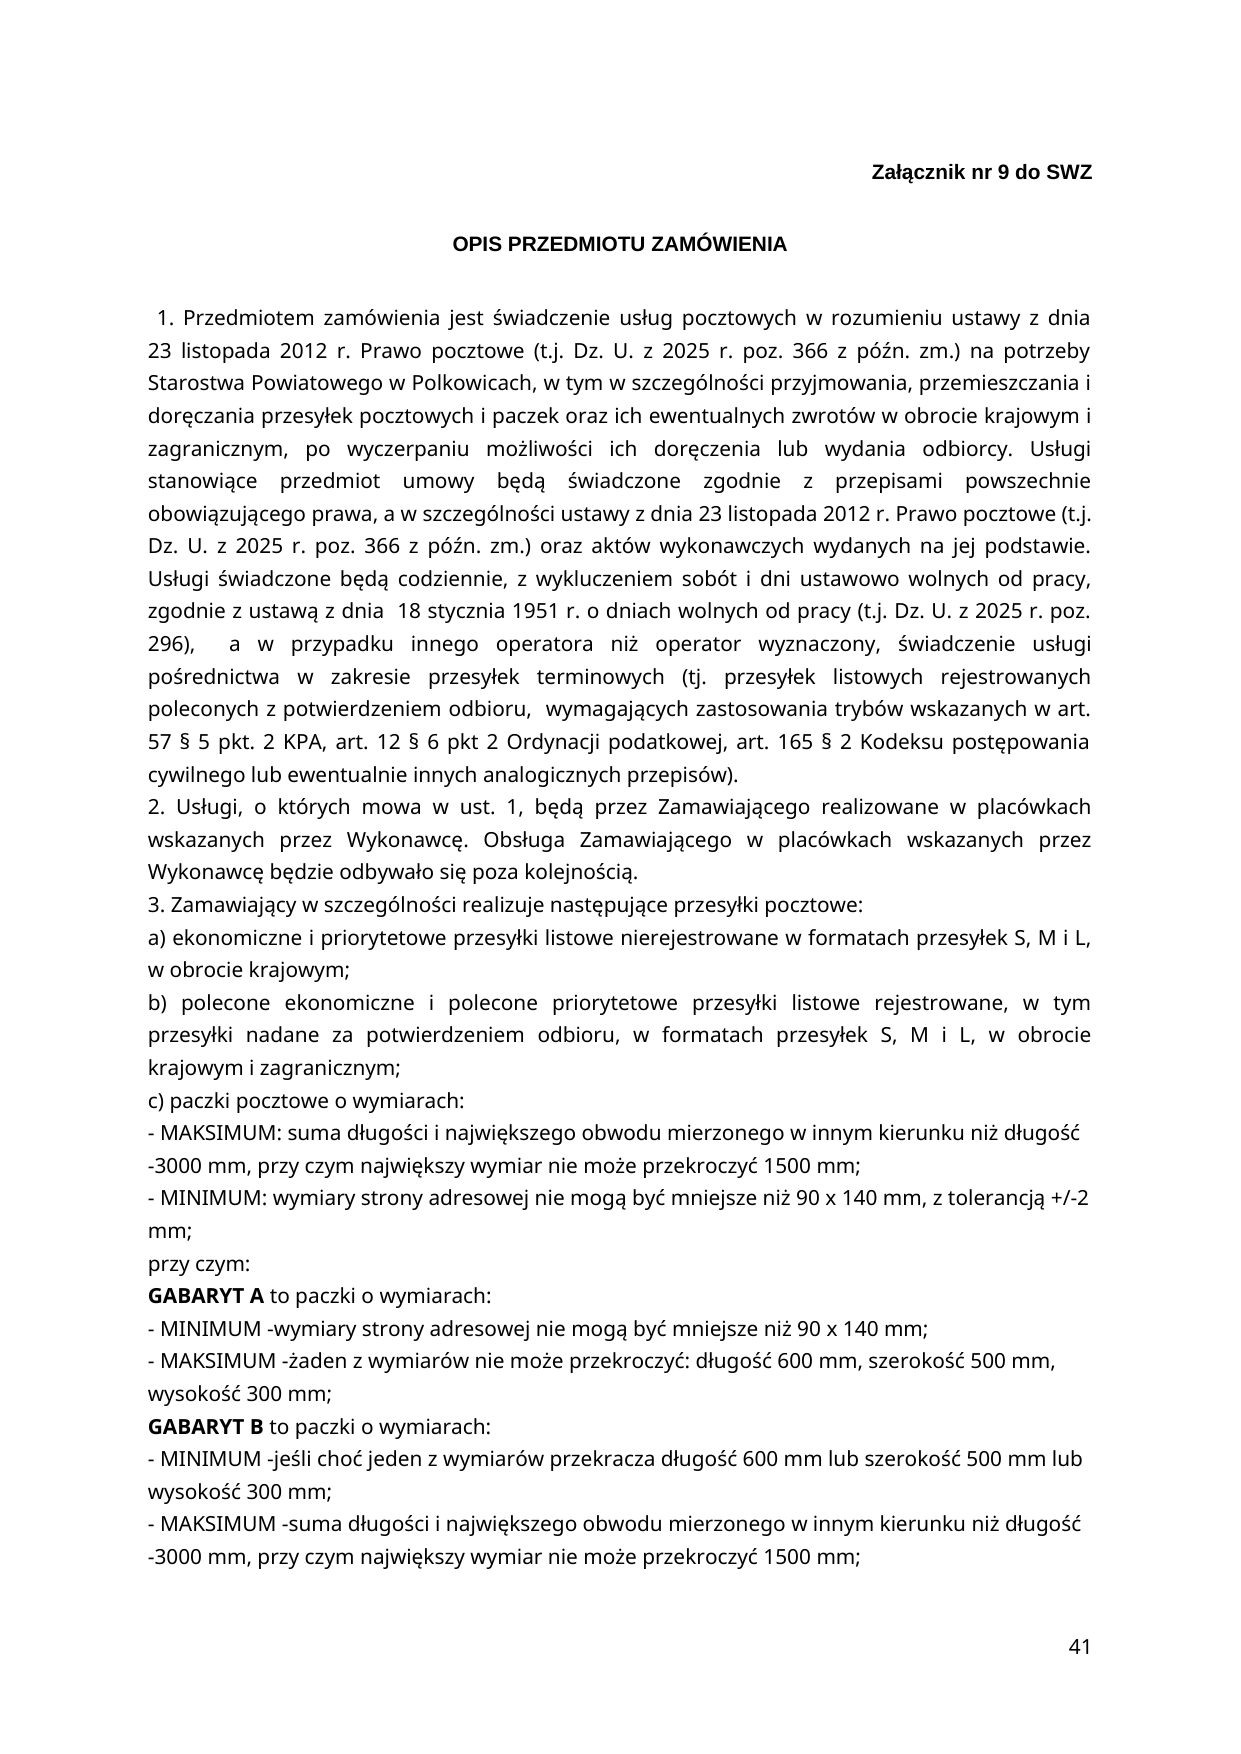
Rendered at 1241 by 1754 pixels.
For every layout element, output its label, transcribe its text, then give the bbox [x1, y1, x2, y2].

text 1. Przedmiotem zamówienia jest świadczenie usług pocztowych w rozumieniu ustawy z dnia 23 listopada 2012 r. Prawo pocztowe (t.j. Dz. U. z 2025 r. poz. 366 z późn. zm.) na potrzeby Starostwa Powiatowego w Polkowicach, w tym w szczególności przyjmowania, przemieszczania i doręczania przesyłek pocztowych i paczek oraz ich ewentualnych zwrotów w obrocie krajowym i zagranicznym, po wyczerpaniu możliwości ich doręczenia lub wydania odbiorcy. Usługi stanowiące przedmiot umowy będą świadczone zgodnie z przepisami powszechnie obowiązującego prawa, a w szczególności ustawy z dnia 23 listopada 2012 r. Prawo pocztowe (t.j. Dz. U. z 2025 r. poz. 366 z późn. zm.) oraz aktów wykonawczych wydanych na jej podstawie. Usługi świadczone będą codziennie, z wykluczeniem sobót i dni ustawowo wolnych od pracy, zgodnie z ustawą z dnia 18 stycznia 1951 r. o dniach wolnych od pracy (t.j. Dz. U. z 2025 r. poz. 296), a w przypadku innego operatora niż operator wyznaczony, świadczenie usługi pośrednictwa w zakresie przesyłek terminowych (tj. przesyłek listowych rejestrowanych poleconych z potwierdzeniem odbioru, wymagających zastosowania trybów wskazanych w art. 57 § 5 pkt. 2 KPA, art. 12 § 6 pkt 2 Ordynacji podatkowej, art. 165 § 2 Kodeksu postępowania cywilnego lub ewentualnie innych analogicznych przepisów). [148, 303, 1092, 788]
text - MINIMUM -jeśli choć jeden z wymiarów przekracza długość 600 mm lub szerokość 500 mm lub wysokość 300 mm; [148, 1444, 1092, 1505]
text b) polecone ekonomiczne i polecone priorytetowe przesyłki listowe rejestrowane, w tym przesyłki nadane za potwierdzeniem odbioru, w formatach przesyłek S, M i L, w obrocie krajowym i zagranicznym; [148, 988, 1092, 1082]
text - MAKSIMUM -żaden z wymiarów nie może przekroczyć: długość 600 mm, szerokość 500 mm, wysokość 300 mm; [148, 1347, 1092, 1408]
text przy czym: [148, 1249, 1092, 1277]
text GABARYT A to paczki o wymiarach: [148, 1281, 1092, 1310]
text - MAKSIMUM -suma długości i największego obwodu mierzonego w innym kierunku niż długość -3000 mm, przy czym największy wymiar nie może przekroczyć 1500 mm; [148, 1509, 1092, 1571]
text - MINIMUM: wymiary strony adresowej nie mogą być mniejsze niż 90 x 140 mm, z tolerancją +/-2 mm; [148, 1183, 1092, 1244]
text - MINIMUM -wymiary strony adresowej nie mogą być mniejsze niż 90 x 140 mm; [148, 1314, 1092, 1342]
text OPIS PRZEDMIOTU ZAMÓWIENIA [148, 231, 1092, 255]
text c) paczki pocztowe o wymiarach: [148, 1086, 1092, 1114]
text a) ekonomiczne i priorytetowe przesyłki listowe nierejestrowane w formatach przesyłek S, M i L, w obrocie krajowym; [148, 923, 1092, 984]
text Załącznik nr 9 do SWZ [148, 159, 1092, 183]
text GABARYT B to paczki o wymiarach: [148, 1412, 1092, 1440]
text - MAKSIMUM: suma długości i największego obwodu mierzonego w innym kierunku niż długość -3000 mm, przy czym największy wymiar nie może przekroczyć 1500 mm; [148, 1118, 1092, 1179]
text 3. Zamawiający w szczególności realizuje następujące przesyłki pocztowe: [148, 890, 1092, 918]
text 2. Usługi, o których mowa w ust. 1, będą przez Zamawiającego realizowane w placówkach wskazanych przez Wykonawcę. Obsługa Zamawiającego w placówkach wskazanych przez Wykonawcę będzie odbywało się poza kolejnością. [148, 792, 1092, 886]
